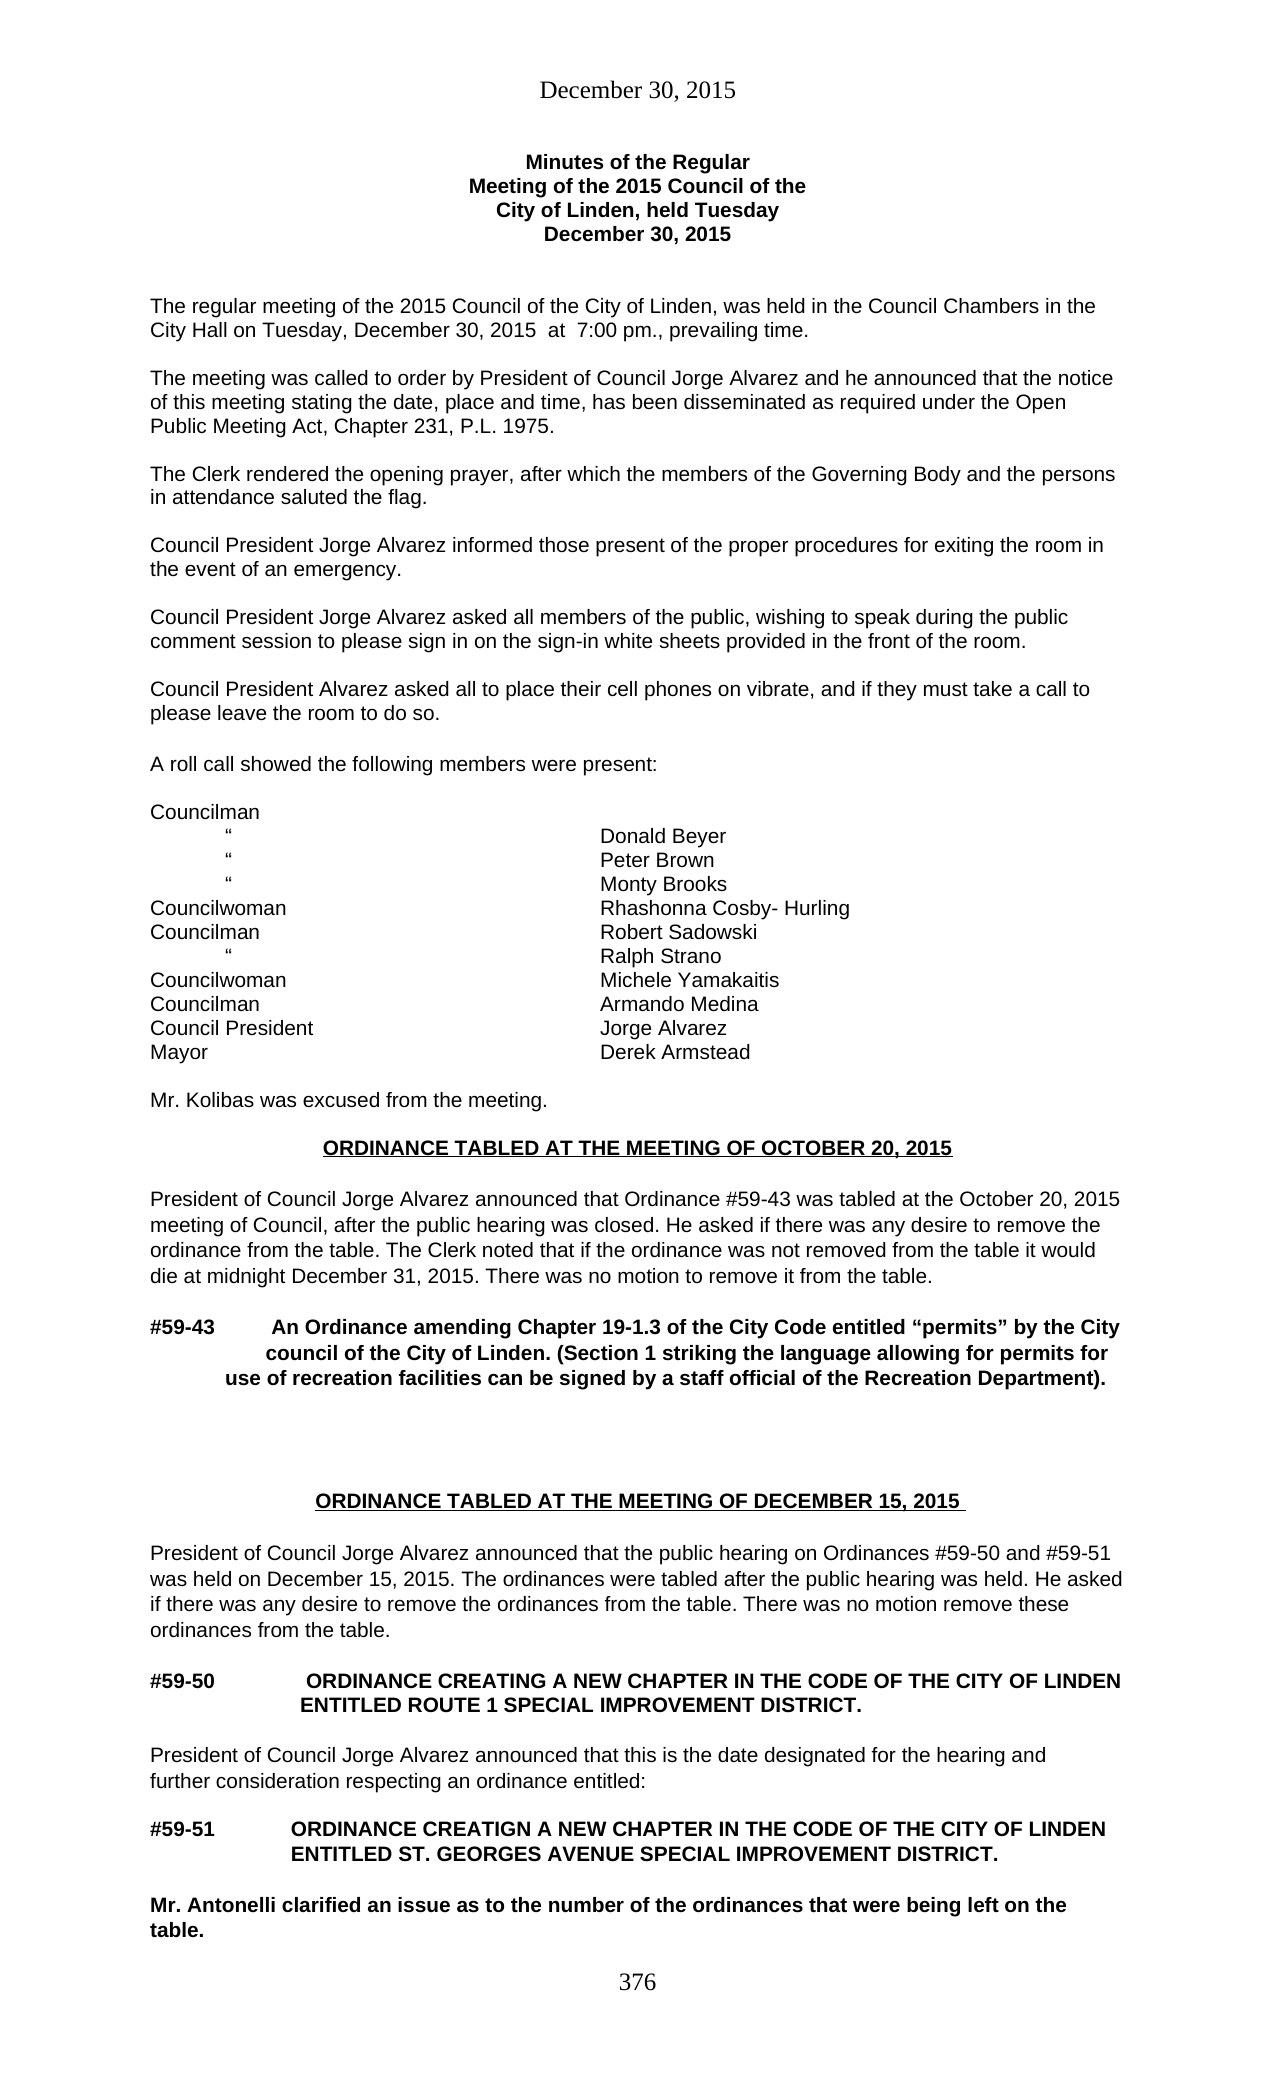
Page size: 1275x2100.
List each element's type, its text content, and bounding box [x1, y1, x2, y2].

text President of Council Jorge Alvarez announced that this is the date designated for the hearing and [150, 1743, 1125, 1767]
text ORDINANCE TABLED AT THE MEETING OF OCTOBER 20, 2015 [150, 1135, 1125, 1159]
text Councilwoman Michele Yamakaitis [150, 968, 1125, 992]
text The meeting was called to order by President of Council Jorge Alvarez and he announced that the notice of this meeting stating the date, place and time, has been disseminated as required under the Open Public Meeting Act, Chapter 231, P.L. 1975. [150, 366, 1125, 437]
text Councilman Robert Sadowski [150, 920, 1125, 944]
text Councilman [150, 800, 1125, 824]
text “ Monty Brooks [150, 872, 1125, 896]
text The regular meeting of the 2015 Council of the City of Linden, was held in the Council Chambers in the City Hall on Tuesday, December 30, 2015 at 7:00 pm., prevailing time. [150, 294, 1125, 342]
text further consideration respecting an ordinance entitled: [150, 1769, 1125, 1793]
text council of the City of Linden. (Section 1 striking the language allowing for permits for use of recreation facilities can be signed by a staff official of the Recreation Department). [225, 1341, 1125, 1390]
text “ Ralph Strano [150, 944, 1125, 968]
text Council President Jorge Alvarez asked all members of the public, wishing to speak during the public comment session to please sign in on the sign-in white sheets provided in the front of the room. [150, 605, 1125, 653]
text ORDINANCE TABLED AT THE MEETING OF DECEMBER 15, 2015 [150, 1489, 1125, 1513]
text A roll call showed the following members were present: [150, 752, 1125, 776]
text City of Linden, held Tuesday [150, 198, 1125, 222]
text #59-43 An Ordinance amending Chapter 19-1.3 of the City Code entitled “permits” by the City [150, 1315, 1125, 1339]
text Councilwoman Rhashonna Cosby- Hurling [150, 896, 1125, 920]
text Mr. Kolibas was excused from the meeting. [150, 1087, 1125, 1111]
text The Clerk rendered the opening prayer, after which the members of the Governing Body and the persons in attendance saluted the flag. [150, 461, 1125, 509]
text “ Peter Brown [150, 848, 1125, 872]
text Council President Jorge Alvarez [150, 1016, 1125, 1039]
text December 30, 2015 [150, 222, 1125, 246]
text #59-50 ORDINANCE CREATING A NEW CHAPTER IN THE CODE OF THE CITY OF LINDEN ENTITLED ROUTE 1 SPECIAL IMPROVEMENT DISTRICT. [150, 1669, 1125, 1717]
text Council President Jorge Alvarez informed those present of the proper procedures for exiting the room in the event of an emergency. [150, 533, 1125, 581]
text Council President Alvarez asked all to place their cell phones on vibrate, and if they must take a call to please leave the room to do so. [150, 677, 1125, 725]
text #59-51 ORDINANCE CREATIGN A NEW CHAPTER IN THE CODE OF THE CITY OF LINDEN ENTITLED ST. GEORGES AVENUE SPECIAL IMPROVEMENT DISTRICT. [150, 1817, 1125, 1866]
text Meeting of the 2015 Council of the [150, 174, 1125, 198]
text Councilman Armando Medina [150, 992, 1125, 1016]
text Mr. Antonelli clarified an issue as to the number of the ordinances that were being left on the table. [150, 1893, 1125, 1942]
text Minutes of the Regular [150, 150, 1125, 174]
text “ Donald Beyer [150, 824, 1125, 848]
text President of Council Jorge Alvarez announced that the public hearing on Ordinances #59-50 and #59-51 was held on December 15, 2015. The ordinances were tabled after the public hearing was held. He asked if there was any desire to remove the ordinances from the table. There was no motion remove these ordinances from the table. [150, 1541, 1125, 1642]
text Mayor Derek Armstead [150, 1039, 1125, 1063]
text President of Council Jorge Alvarez announced that Ordinance #59-43 was tabled at the October 20, 2015 meeting of Council, after the public hearing was closed. He asked if there was any desire to remove the ordinance from the table. The Clerk noted that if the ordinance was not removed from the table it would die at midnight December 31, 2015. There was no motion to remove it from the table. [150, 1187, 1125, 1288]
